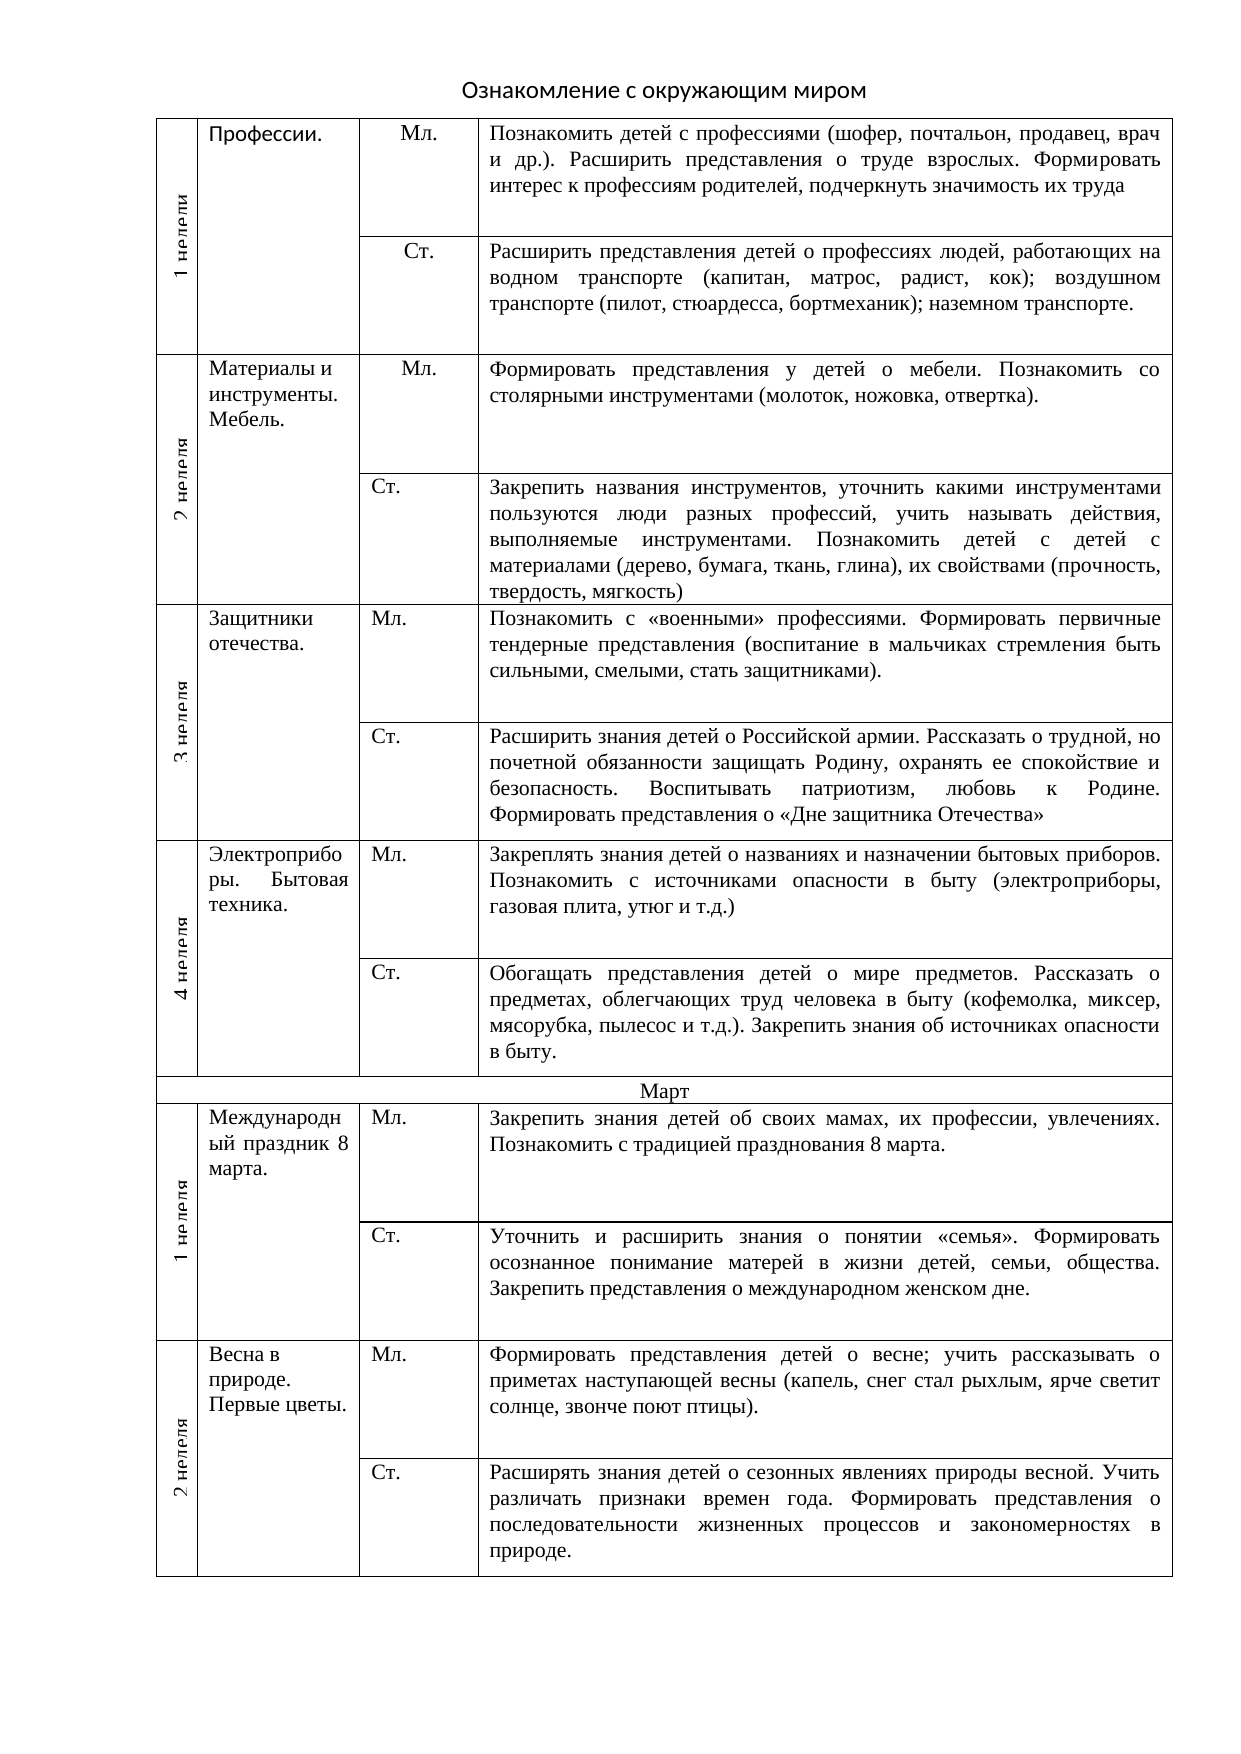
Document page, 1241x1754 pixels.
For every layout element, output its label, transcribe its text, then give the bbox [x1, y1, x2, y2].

table_cell Закрепить названия инструментов, уточнить какими инструментами пользуются люди разных профессий, учить называть действия, выполняемые инструментами. Познакомить детей с детей с материалами (дерево, бумага, ткань, глина), их свойствами (прочность, твердость, мягкость) [479, 474, 1172, 604]
table_cell Ст. [360, 237, 478, 354]
table_cell Обогащать представления детей о мире предметов. Рассказать о предметах, облегчающих труд человека в быту (кофемолка, миксер, мясорубка, пылесос и т.д.). Закрепить знания об источниках опасности в быту. [479, 959, 1172, 1076]
table_cell Уточнить и расширить знания о понятии «семья». Формировать осознанное понимание матерей в жизни детей, семьи, общества. Закрепить представления о международном женском дне. [479, 1223, 1172, 1339]
table_cell 4 неделя [157, 841, 197, 1076]
table_cell 3ащитники отечества. [198, 605, 359, 840]
table_cell Закрепить знания детей об своих мамах, их профессии, увлечениях. Познакомить с традицией празднования 8 марта. [479, 1104, 1172, 1221]
table_cell Формировать представления у детей о мебели. Познакомить со столярными инструментами (молоток, ножовка, отвертка). [479, 355, 1172, 472]
table_cell 1 недели [157, 119, 197, 354]
table_cell Электроприборы. Бытовая техника. [198, 841, 359, 1076]
table_cell Ст. [360, 959, 478, 1076]
table_cell Март [157, 1077, 1172, 1103]
table_cell Расширять знания детей о сезонных явлениях природы весной. Учить различать признаки времен года. Формировать представления о последовательности жизненных процессов и закономерностях в природе. [479, 1459, 1172, 1576]
table_cell Международный праздник 8 марта. [198, 1104, 359, 1339]
table_cell Расширить представления детей о профессиях людей, работающих на водном транспорте (капитан, матрос, радист, кок); воздушном транспорте (пилот, стюардесса, бортмеханик); наземном транспорте. [479, 237, 1172, 354]
table_cell Мл. [360, 1341, 478, 1458]
table_cell Ст. [360, 474, 478, 604]
table_cell 1 неделя [157, 1104, 197, 1339]
table_cell Ст. [360, 1459, 478, 1576]
table_cell Закреплять знания детей о названиях и назначении бытовых приборов. Познакомить с источниками опасности в быту (электроприборы, газовая плита, утюг и т.д.) [479, 841, 1172, 958]
table_cell Формировать представления детей о весне; учить рассказывать о приметах наступающей весны (капель, снег стал рыхлым, ярче светит солнце, звонче поют птицы). [479, 1341, 1172, 1458]
table_cell Весна в природе. Первые цветы. [198, 1341, 359, 1576]
table_cell Профессии. [198, 119, 359, 354]
table_cell Познакомить с «военными» профессиями. Формировать первичные тендерные представления (воспитание в мальчиках стремления быть сильными, смелыми, стать защитниками). [479, 605, 1172, 722]
table_cell Мл. [360, 119, 478, 236]
table_cell Расширить знания детей о Российской армии. Рассказать о трудной, но почетной обязанности защищать Родину, охранять ее спокойствие и безопасность. Воспитывать патриотизм, любовь к Родине. Формировать представления о «Дне защитника Отечества» [479, 723, 1172, 840]
table_cell 2 неделя [157, 355, 197, 604]
table_cell 3 неделя [157, 605, 197, 840]
table_cell Ст. [360, 1223, 478, 1339]
table_cell Мл. [360, 841, 478, 958]
table_cell Ст. [360, 723, 478, 840]
table_cell Материалы и инструменты. Мебель. [198, 355, 359, 604]
table_cell Мл. [360, 605, 478, 722]
table_cell 2 неделя [157, 1341, 197, 1576]
table_cell Мл. [360, 355, 478, 472]
table_cell Познакомить детей с профессиями (шофер, почтальон, продавец, врач и др.). Расширить представления о труде взрослых. Формировать интерес к профессиям родителей, подчеркнуть значимость их труда [479, 119, 1172, 236]
table_cell Мл. [360, 1104, 478, 1221]
